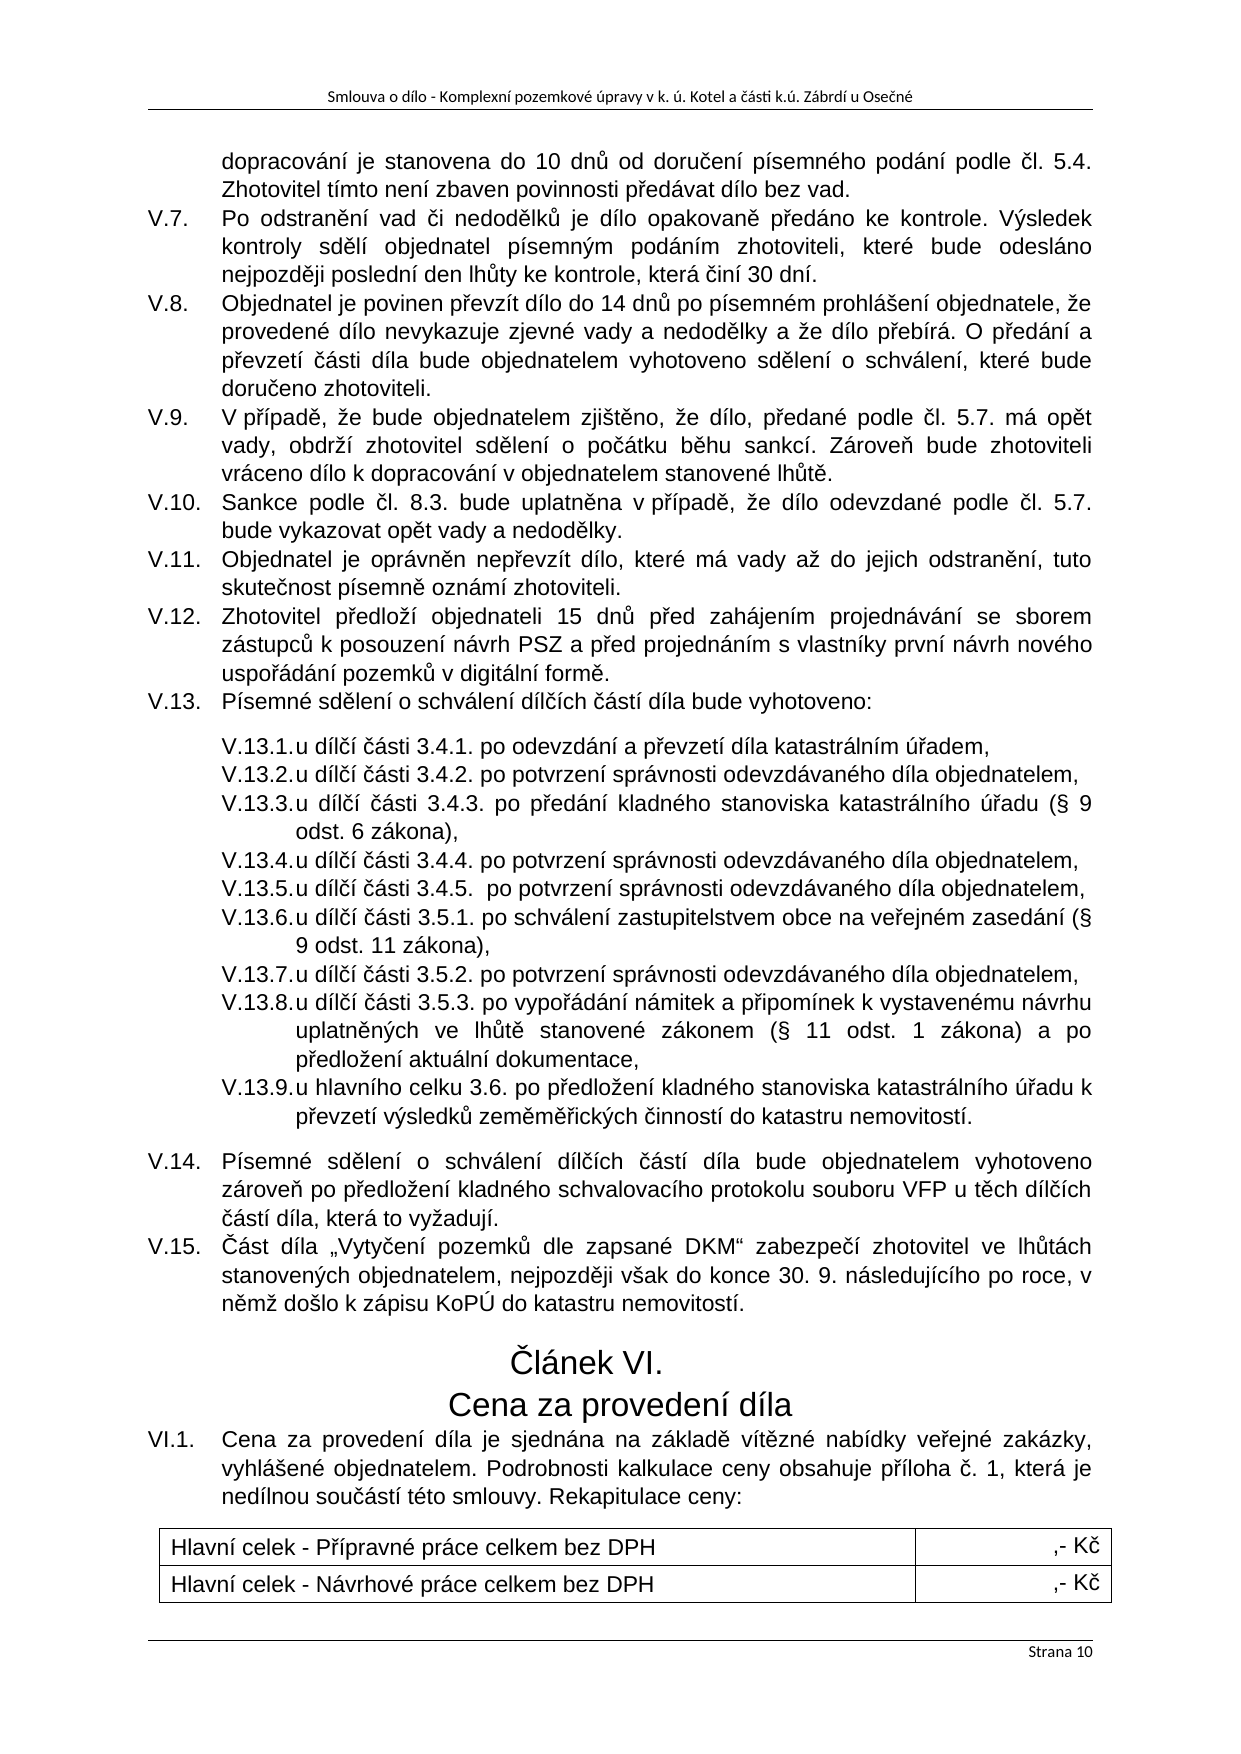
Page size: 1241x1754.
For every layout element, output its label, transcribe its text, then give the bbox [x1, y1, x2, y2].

table_cell ,- Kč [916, 1566, 1111, 1602]
table_header ,- Kč [916, 1529, 1111, 1565]
list Cena za provedení díla je sjednána na základě vítězné nabídky veřejné zakázky, vyhlášené objednatelem. Podrobnosti kalkulace ceny obsahuje příloha č. 1, která je nedílnou součástí této smlouvy. Rekapitulace ceny: [148, 1426, 1093, 1509]
text u dílčí části 3.4.5. po potvrzení správnosti odevzdávaného díla objednatelem, [221, 875, 1093, 902]
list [148, 148, 1093, 202]
text u dílčí části 3.5.1. po schválení zastupitelstvem obce na veřejném zasedání (§ 9 odst. 11 zákona), [221, 904, 1093, 958]
list V případě, že bude objednatelem zjištěno, že dílo, předané podle čl. 5.7. má opět vady, obdrží zhotovitel sdělení o počátku běhu sankcí. Zároveň bude zhotoviteli vráceno dílo k dopracování v objednatelem stanovené lhůtě. [148, 403, 1093, 487]
table_header Hlavní celek - Přípravné práce celkem bez DPH [160, 1529, 915, 1565]
subtitle Cena za provedení díla [148, 1343, 1093, 1423]
text u dílčí části 3.5.3. po vypořádání námitek a připomínek k vystavenému návrhu uplatněných ve lhůtě stanovené zákonem (§ 11 odst. 1 zákona) a po předložení aktuální dokumentace, [221, 989, 1093, 1072]
list Po odstranění vad či nedodělků je dílo opakovaně předáno ke kontrole. Výsledek kontroly sdělí objednatel písemným podáním zhotoviteli, které bude odesláno nejpozději poslední den lhůty ke kontrole, která činí 30 dní. [148, 204, 1093, 288]
text u dílčí části 3.4.4. po potvrzení správnosti odevzdávaného díla objednatelem, [221, 847, 1093, 873]
list Písemné sdělení o schválení dílčích částí díla bude objednatelem vyhotoveno zároveň po předložení kladného schvalovacího protokolu souboru VFP u těch dílčích částí díla, která to vyžadují. [148, 1148, 1093, 1231]
list Objednatel je oprávněn nepřevzít dílo, které má vady až do jejich odstranění, tuto skutečnost písemně oznámí zhotoviteli. [148, 546, 1093, 601]
list Sankce podle čl. 8.3. bude uplatněna v případě, že dílo odevzdané podle čl. 5.7. bude vykazovat opět vady a nedodělky. [148, 489, 1093, 544]
list Objednatel je povinen převzít dílo do 14 dnů po písemném prohlášení objednatele, že provedené dílo nevykazuje zjevné vady a nedodělky a že dílo přebírá. O předání a převzetí části díla bude objednatelem vyhotoveno sdělení o schválení, které bude doručeno zhotoviteli. [148, 290, 1093, 401]
text u dílčí části 3.4.2. po potvrzení správnosti odevzdávaného díla objednatelem, [221, 761, 1093, 788]
text u dílčí části 3.4.1. po odevzdání a převzetí díla katastrálním úřadem, [221, 733, 1093, 759]
table_cell Hlavní celek - Návrhové práce celkem bez DPH [160, 1566, 915, 1602]
text u dílčí části 3.4.3. po předání kladného stanoviska katastrálního úřadu (§ 9 odst. 6 zákona), [221, 790, 1093, 845]
text u dílčí části 3.5.2. po potvrzení správnosti odevzdávaného díla objednatelem, [221, 961, 1093, 987]
list Část díla „Vytyčení pozemků dle zapsané DKM“ zabezpečí zhotovitel ve lhůtách stanovených objednatelem, nejpozději však do konce 30. 9. následujícího po roce, v němž došlo k zápisu KoPÚ do katastru nemovitostí. [148, 1233, 1093, 1316]
list Písemné sdělení o schválení dílčích částí díla bude vyhotoveno: [148, 688, 1093, 714]
list Zhotovitel předloží objednateli 15 dnů před zahájením projednávání se sborem zástupců k posouzení návrh PSZ a před projednáním s vlastníky první návrh nového uspořádání pozemků v digitální formě. [148, 603, 1093, 686]
text u hlavního celku 3.6. po předložení kladného stanoviska katastrálního úřadu k převzetí výsledků zeměměřických činností do katastru nemovitostí. [221, 1074, 1093, 1129]
